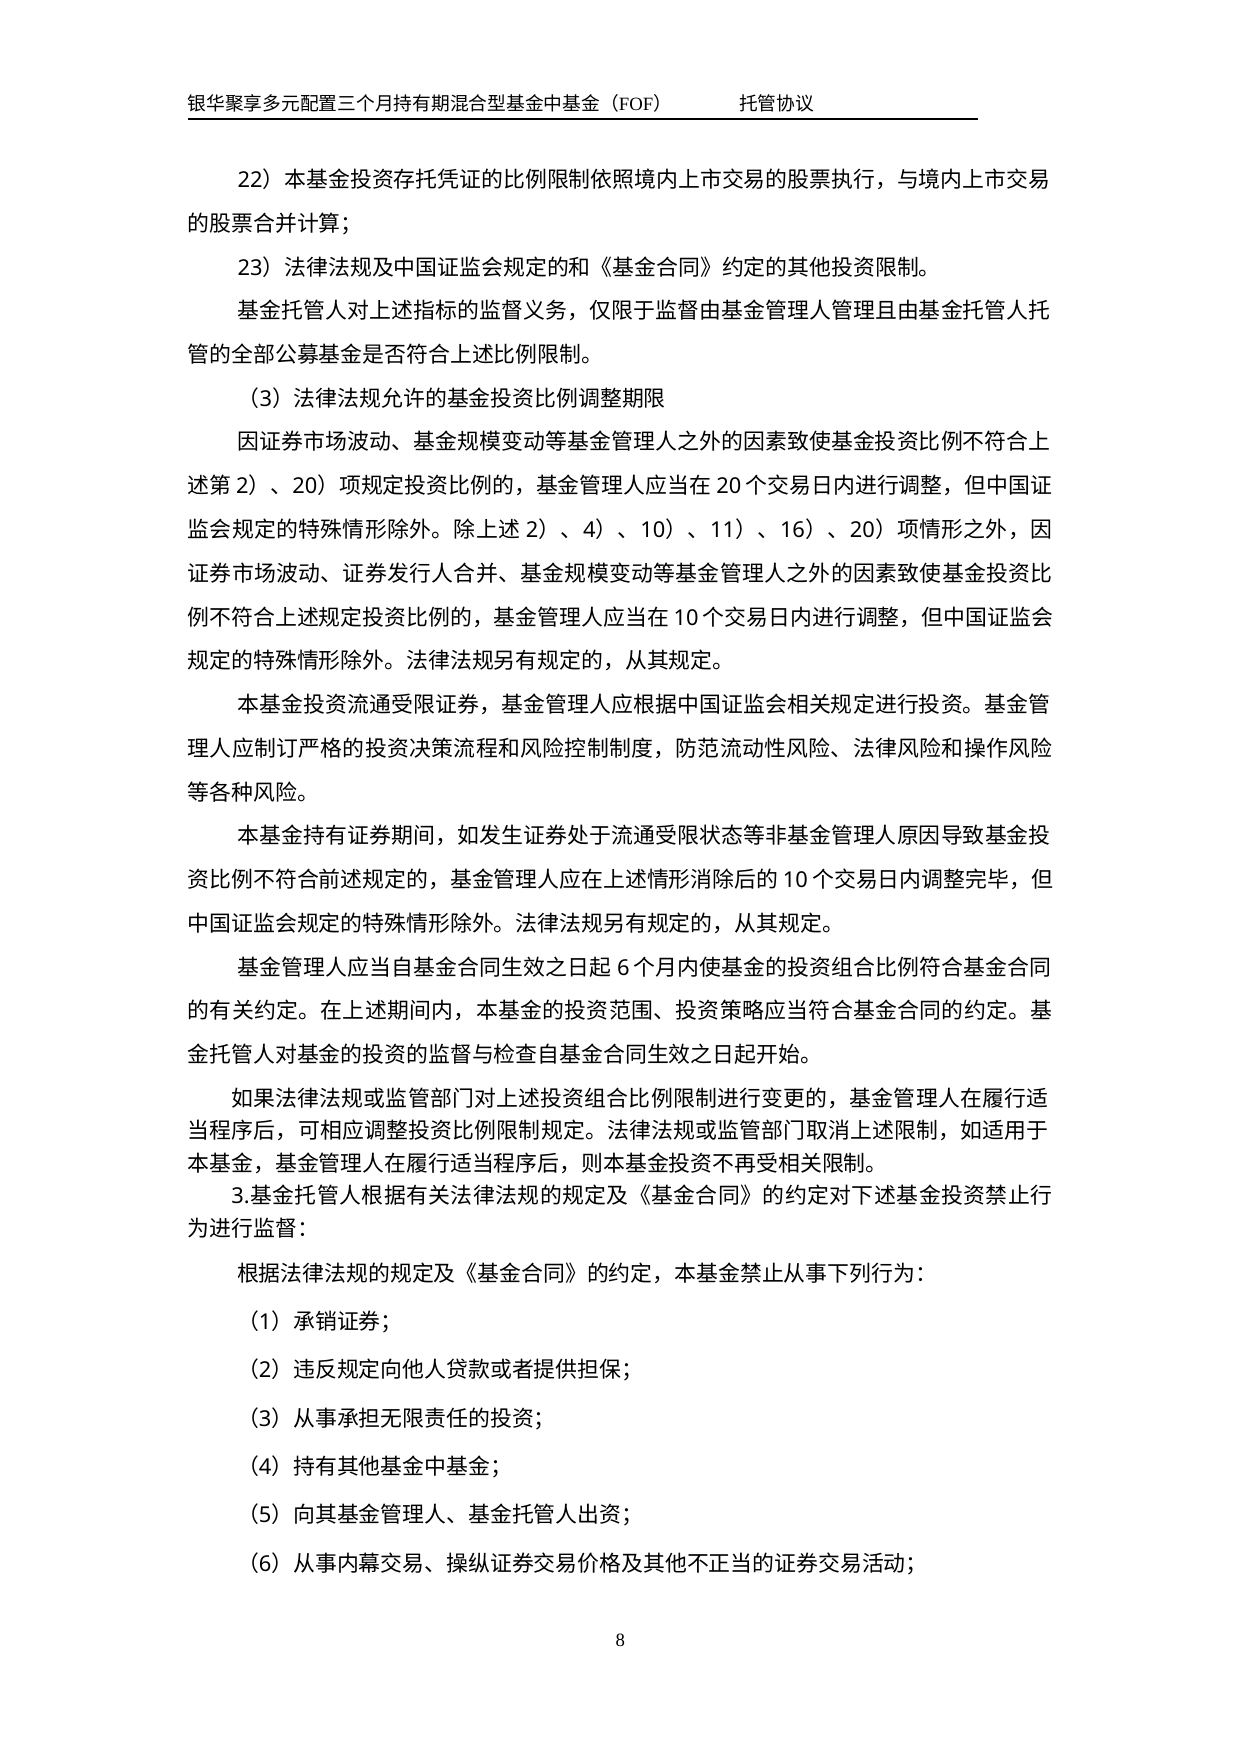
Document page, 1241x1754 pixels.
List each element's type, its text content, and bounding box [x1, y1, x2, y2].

text （3）从事承担无限责任的投资； [188, 1400, 1053, 1433]
text （5）向其基金管理人、基金托管人出资； [188, 1497, 1053, 1529]
text 如果法律法规或监管部门对上述投资组合比例限制进行变更的，基金管理人在履行适当程序后，可相应调整投资比例限制规定。法律法规或监管部门取消上述限制，如适用于本基金，基金管理人在履行适当程序后，则本基金投资不再受相关限制。 [187, 1080, 1050, 1178]
text 基金托管人对上述指标的监督义务，仅限于监督由基金管理人管理且由基金托管人托管的全部公募基金是否符合上述比例限制。 [187, 293, 1053, 369]
text （3）法律法规允许的基金投资比例调整期限 [187, 380, 1053, 413]
text 22）本基金投资存托凭证的比例限制依照境内上市交易的股票执行，与境内上市交易的股票合并计算； [187, 162, 1053, 238]
text 本基金投资流通受限证券，基金管理人应根据中国证监会相关规定进行投资。基金管理人应制订严格的投资决策流程和风险控制制度，防范流动性风险、法律风险和操作风险等各种风险。 [187, 687, 1053, 807]
text （4）持有其他基金中基金； [188, 1449, 1053, 1481]
text 本基金持有证券期间，如发生证券处于流通受限状态等非基金管理人原因导致基金投资比例不符合前述规定的，基金管理人应在上述情形消除后的10个交易日内调整完毕，但中国证监会规定的特殊情形除外。法律法规另有规定的，从其规定。 [187, 818, 1053, 938]
text （2）违反规定向他人贷款或者提供担保； [188, 1352, 1053, 1384]
text 根据法律法规的规定及《基金合同》的约定，本基金禁止从事下列行为： [188, 1255, 1053, 1288]
text 3.基金托管人根据有关法律法规的规定及《基金合同》的约定对下述基金投资禁止行为进行监督： [187, 1178, 1053, 1243]
text 因证券市场波动、基金规模变动等基金管理人之外的因素致使基金投资比例不符合上述第2）、20）项规定投资比例的，基金管理人应当在20个交易日内进行调整，但中国证监会规定的特殊情形除外。除上述2）、4）、10）、11）、16）、20）项情形之外，因证券市场波动、证券发行人合并、基金规模变动等基金管理人之外的因素致使基金投资比例不符合上述规定投资比例的，基金管理人应当在10个交易日内进行调整，但中国证监会规定的特殊情形除外。法律法规另有规定的，从其规定。 [187, 424, 1053, 676]
text 23）法律法规及中国证监会规定的和《基金合同》约定的其他投资限制。 [187, 249, 1053, 282]
text 基金管理人应当自基金合同生效之日起6个月内使基金的投资组合比例符合基金合同的有关约定。在上述期间内，本基金的投资范围、投资策略应当符合基金合同的约定。基金托管人对基金的投资的监督与检查自基金合同生效之日起开始。 [187, 949, 1053, 1069]
text （6）从事内幕交易、操纵证券交易价格及其他不正当的证券交易活动； [188, 1545, 1053, 1578]
text （1）承销证券； [188, 1304, 1053, 1336]
